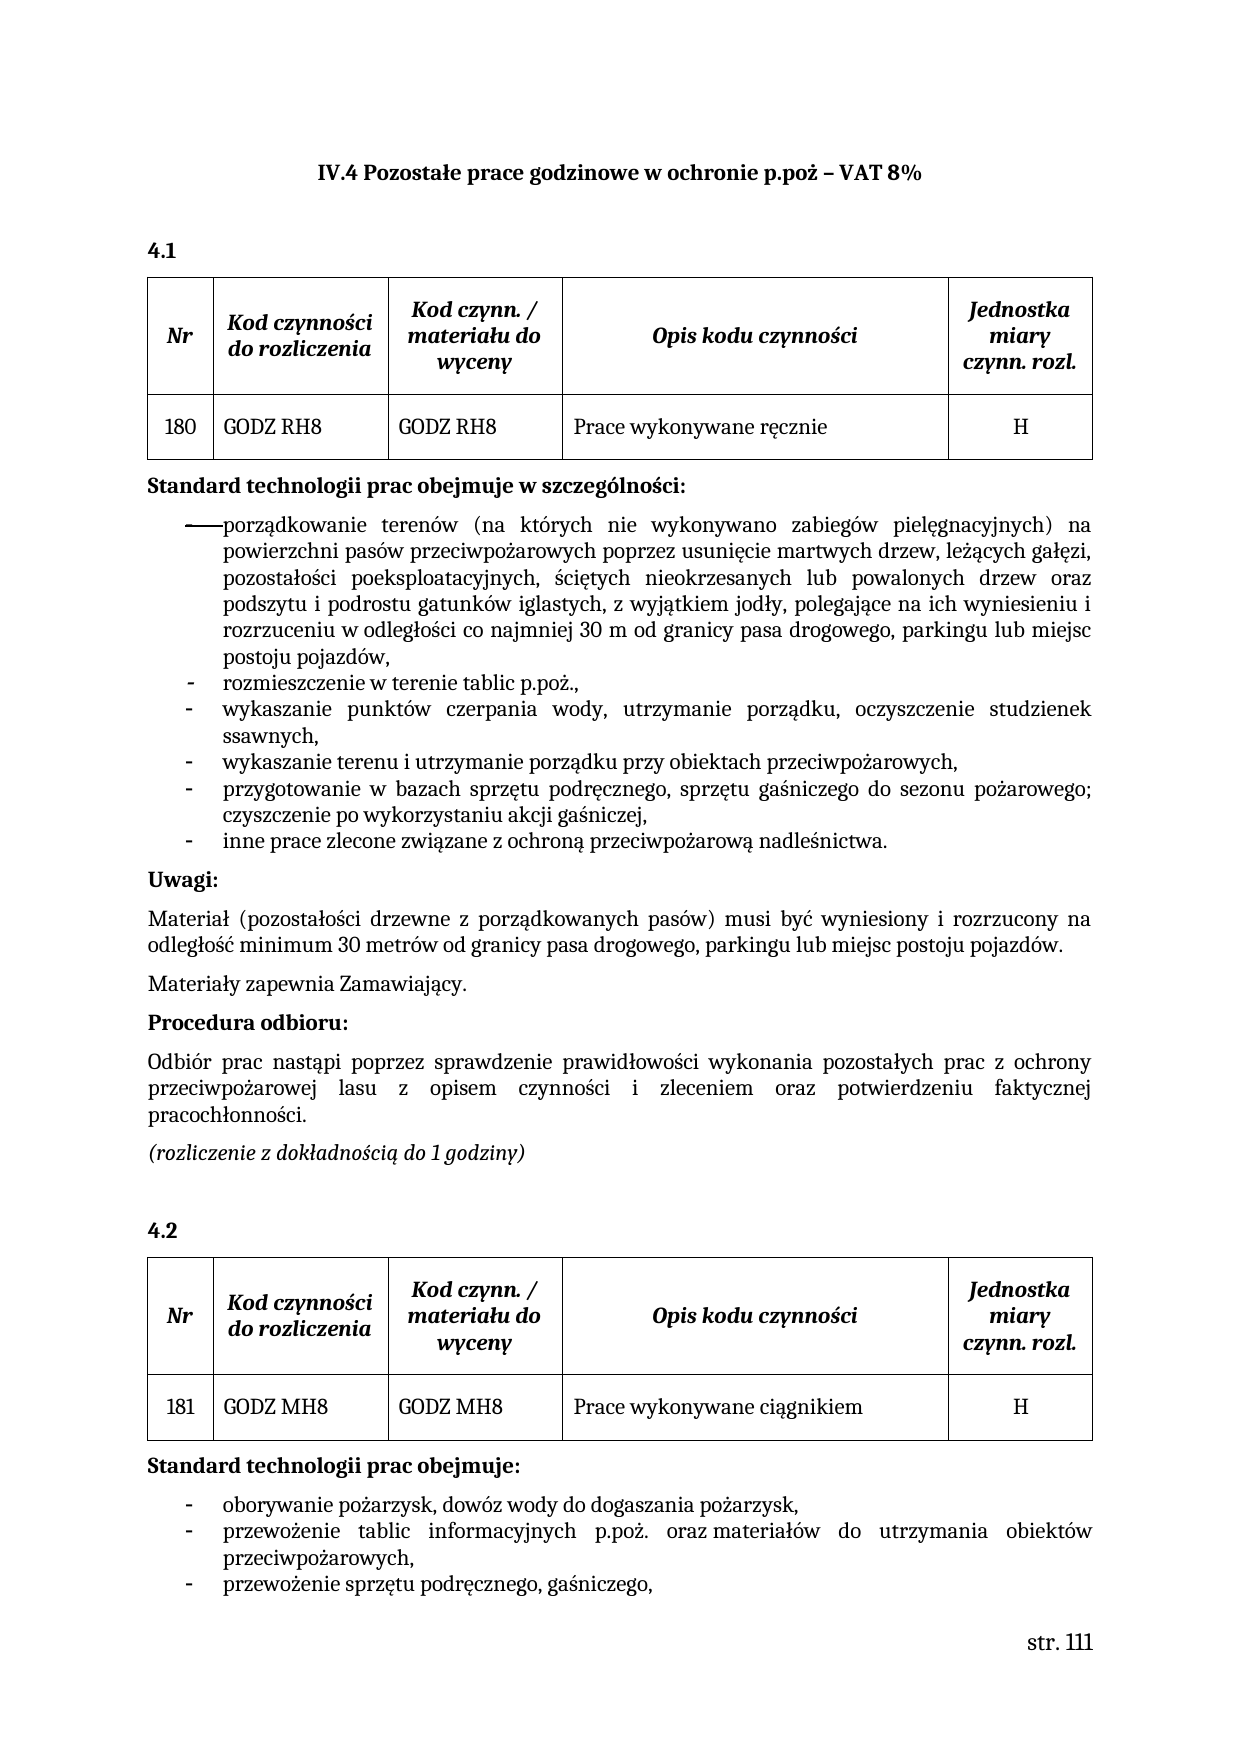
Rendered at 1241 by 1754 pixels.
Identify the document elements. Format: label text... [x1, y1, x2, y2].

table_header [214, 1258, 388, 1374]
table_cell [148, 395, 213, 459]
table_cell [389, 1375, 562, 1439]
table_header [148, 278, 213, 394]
list wykaszanie terenu i utrzymanie porządku przy obiektach przeciwpożarowych, [185, 749, 1093, 775]
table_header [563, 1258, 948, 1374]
subtitle IV.4 Pozostałe prace godzinowe w ochronie p.poż – VAT 8% [148, 160, 1093, 186]
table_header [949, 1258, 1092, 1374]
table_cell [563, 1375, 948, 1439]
list przygotowanie w bazach sprzętu podręcznego, sprzętu gaśniczego do sezonu pożarowego; czyszczenie po wykorzystaniu akcji gaśniczej, [185, 775, 1093, 828]
text Standard technologii prac obejmuje: [148, 1453, 1093, 1479]
list przewożenie sprzętu podręcznego, gaśniczego, [185, 1571, 1093, 1597]
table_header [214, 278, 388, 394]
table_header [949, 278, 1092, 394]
list rozmieszczenie w terenie tablic p.poż., [185, 670, 1093, 696]
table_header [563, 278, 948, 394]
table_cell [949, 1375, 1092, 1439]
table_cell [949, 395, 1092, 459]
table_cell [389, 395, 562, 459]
text Odbiór prac nastąpi poprzez sprawdzenie prawidłowości wykonania pozostałych prac z ochrony przeciwpożarowej lasu z opisem czynności i zleceniem oraz potwierdzeniu faktycznej pracochłonności. [148, 1049, 1093, 1128]
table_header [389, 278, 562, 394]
text 4.1 [148, 238, 1093, 264]
text Standard technologii prac obejmuje w szczególności: [148, 473, 1093, 499]
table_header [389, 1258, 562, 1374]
list oborywanie pożarzysk, dowóz wody do dogaszania pożarzysk, [185, 1492, 1093, 1518]
list wykaszanie punktów czerpania wody, utrzymanie porządku, oczyszczenie studzienek ssawnych, [185, 696, 1093, 749]
text Uwagi: [148, 867, 1093, 893]
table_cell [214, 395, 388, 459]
text Procedura odbioru: [148, 1010, 1093, 1036]
text (rozliczenie z dokładnością do 1 godziny) [148, 1140, 1093, 1167]
text 4.2 [148, 1218, 1093, 1244]
list porządkowanie terenów (na których nie wykonywano zabiegów pielęgnacyjnych) na powierzchni pasów przeciwpożarowych poprzez usunięcie martwych drzew, leżących gałęzi, pozostałości poeksploatacyjnych, ściętych nieokrzesanych lub powalonych drzew oraz podszytu i podrostu gatunków iglastych, z wyjątkiem jodły, polegające na ich wyniesieniu i rozrzuceniu w odległości co najmniej 30 m od granicy pasa drogowego, parkingu lub miejsc postoju pojazdów, [185, 512, 1093, 670]
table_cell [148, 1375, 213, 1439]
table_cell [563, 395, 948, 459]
list inne prace zlecone związane z ochroną przeciwpożarową nadleśnictwa. [185, 828, 1093, 854]
list przewożenie tablic informacyjnych p.poż. oraz materiałów do utrzymania obiektów przeciwpożarowych, [185, 1518, 1093, 1571]
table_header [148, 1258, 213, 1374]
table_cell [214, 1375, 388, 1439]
text Materiał (pozostałości drzewne z porządkowanych pasów) musi być wyniesiony i rozrzucony na odległość minimum 30 metrów od granicy pasa drogowego, parkingu lub miejsc postoju pojazdów. [148, 906, 1093, 958]
text Materiały zapewnia Zamawiający. [148, 971, 1093, 997]
